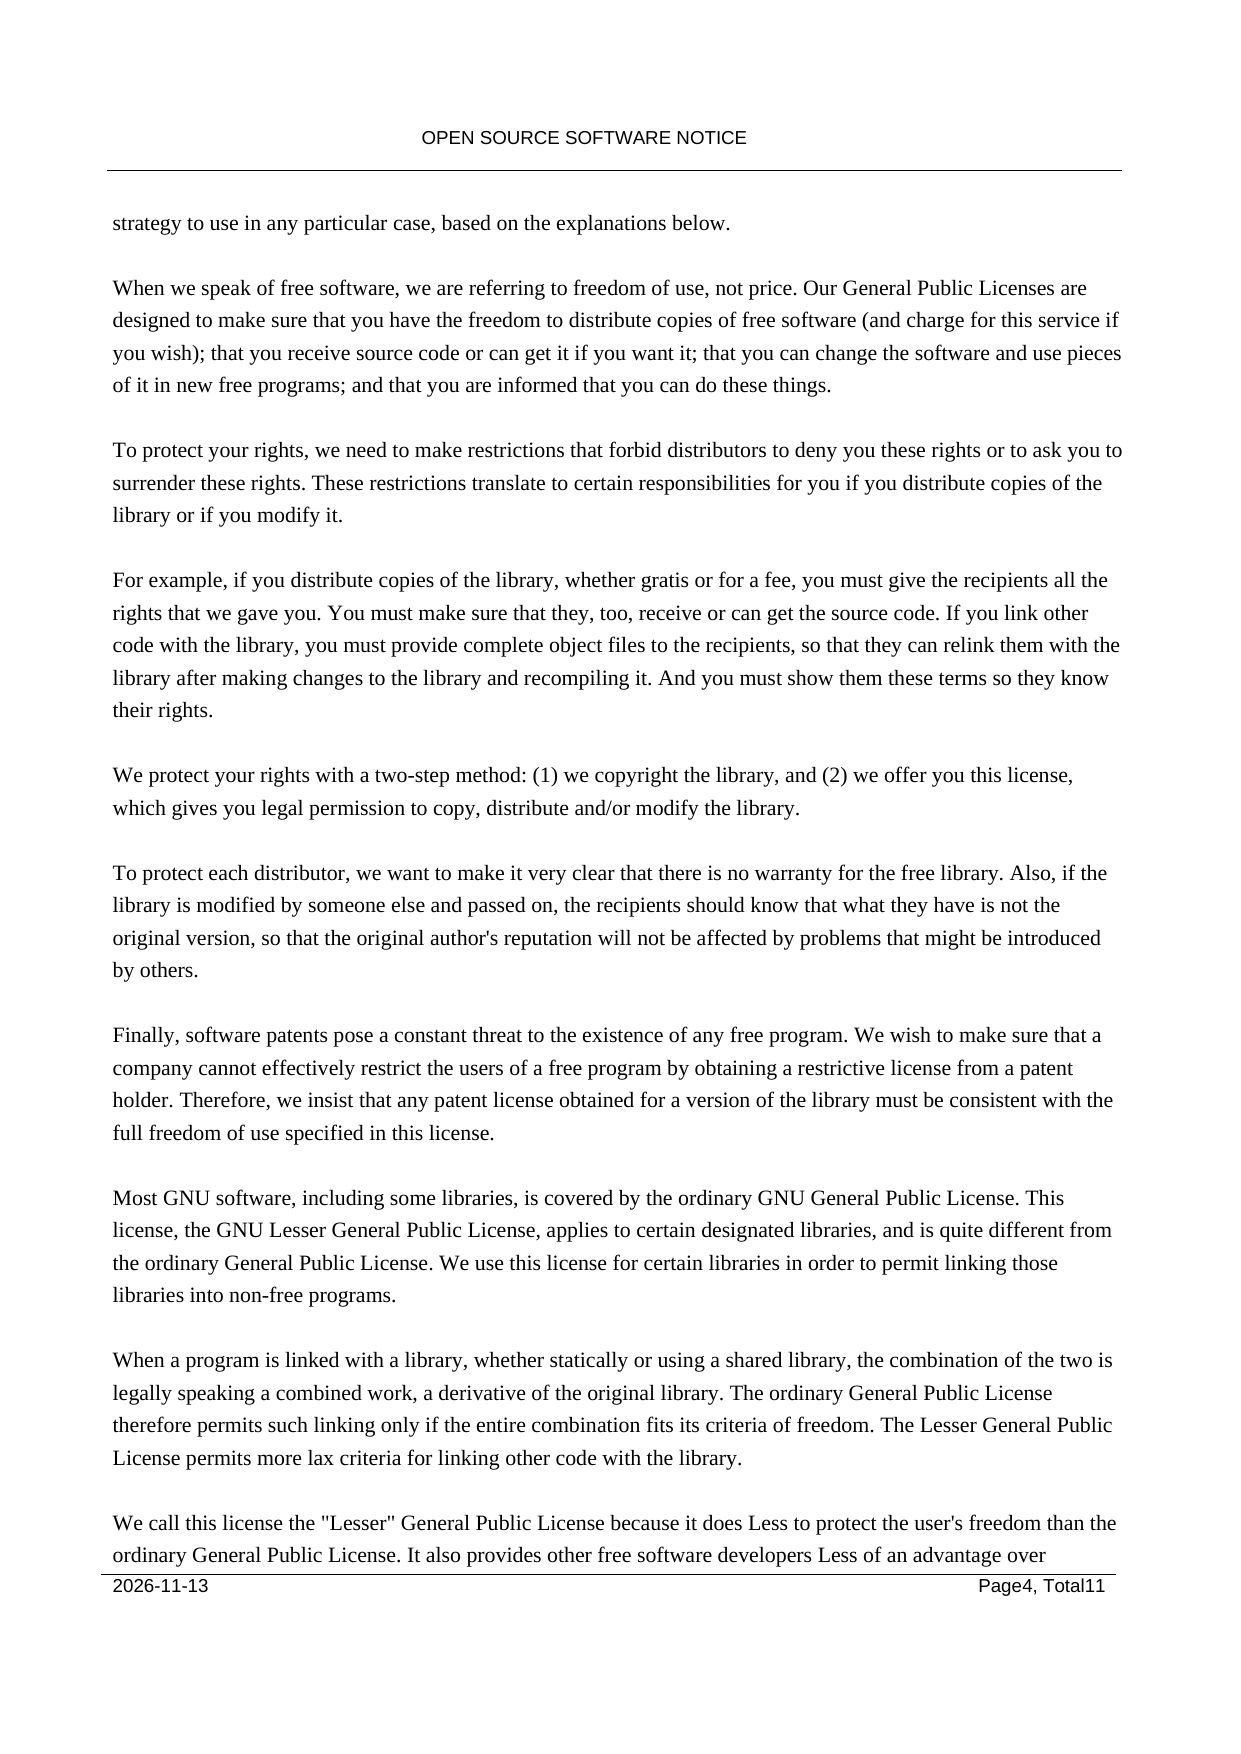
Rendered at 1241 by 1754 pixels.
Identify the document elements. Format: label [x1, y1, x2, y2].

text [112, 206, 1128, 1571]
